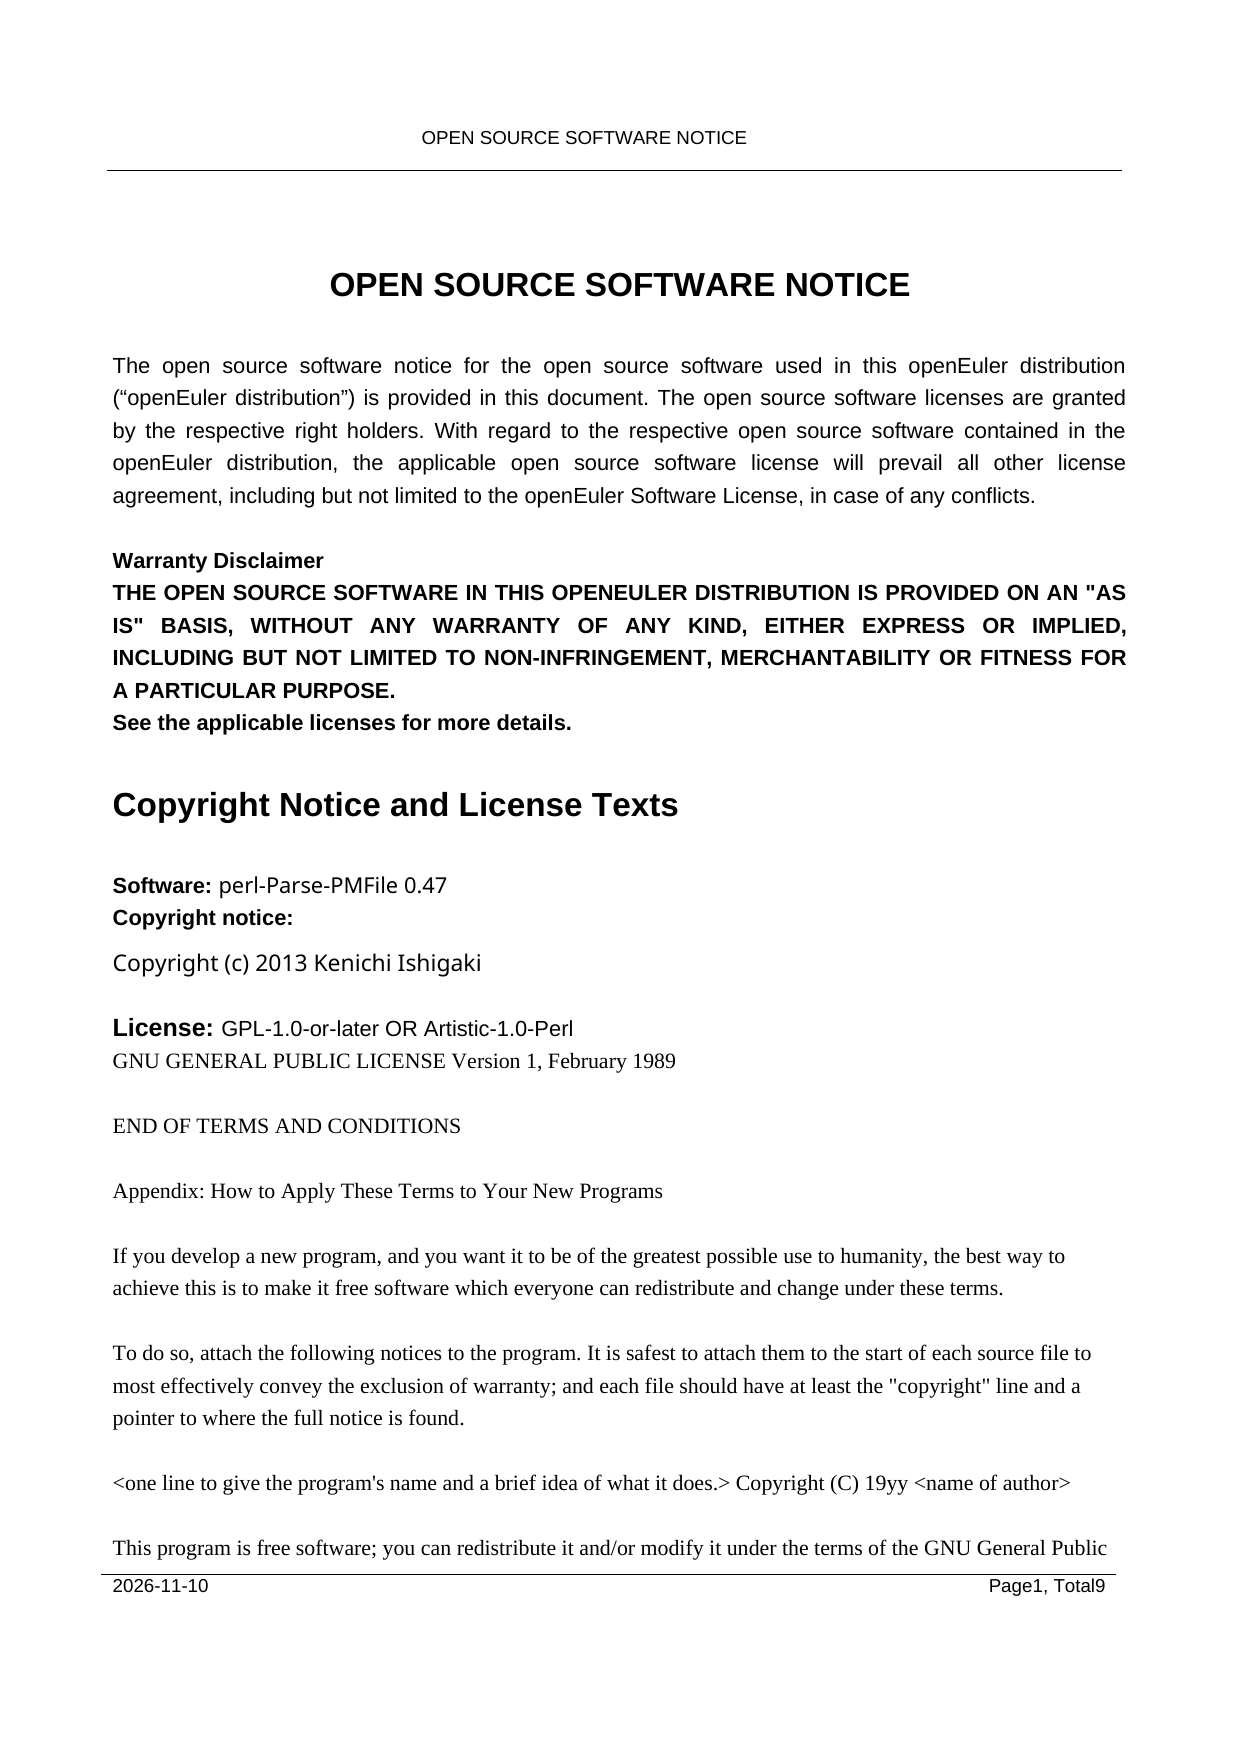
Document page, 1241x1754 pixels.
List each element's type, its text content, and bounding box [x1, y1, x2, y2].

text The open source software notice for the open source software used in this openEuler distribution (“openEuler distribution”) is provided in this document. The open source software licenses are granted by the respective right holders. With regard to the respective open source software contained in the openEuler distribution, the applicable open source software license will prevail all other license agreement, including but not limited to the openEuler Software License, in case of any conflicts. [112, 349, 1128, 511]
text THE OPEN SOURCE SOFTWARE IN THIS OPENEULER DISTRIBUTION IS PROVIDED ON AN "AS IS" BASIS, WITHOUT ANY WARRANTY OF ANY KIND, EITHER EXPRESS OR IMPLIED, INCLUDING BUT NOT LIMITED TO NON-INFRINGEMENT, MERCHANTABILITY OR FITNESS FOR A PARTICULAR PURPOSE. See the applicable licenses for more details. [112, 576, 1128, 739]
text Copyright (c) 2013 Kenichi Ishigaki [112, 947, 1128, 1012]
text Copyright Notice and License Texts [112, 771, 1128, 836]
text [112, 1044, 1128, 1564]
text OPEN SOURCE SOFTWARE NOTICE [112, 251, 1128, 316]
text Warranty Disclaimer [112, 544, 1128, 576]
title Software: perl-Parse-PMFile 0.47 [112, 869, 1128, 901]
text License: GPL-1.0-or-later OR Artistic-1.0-Perl [112, 1012, 1128, 1044]
text Copyright notice: [112, 901, 1128, 934]
